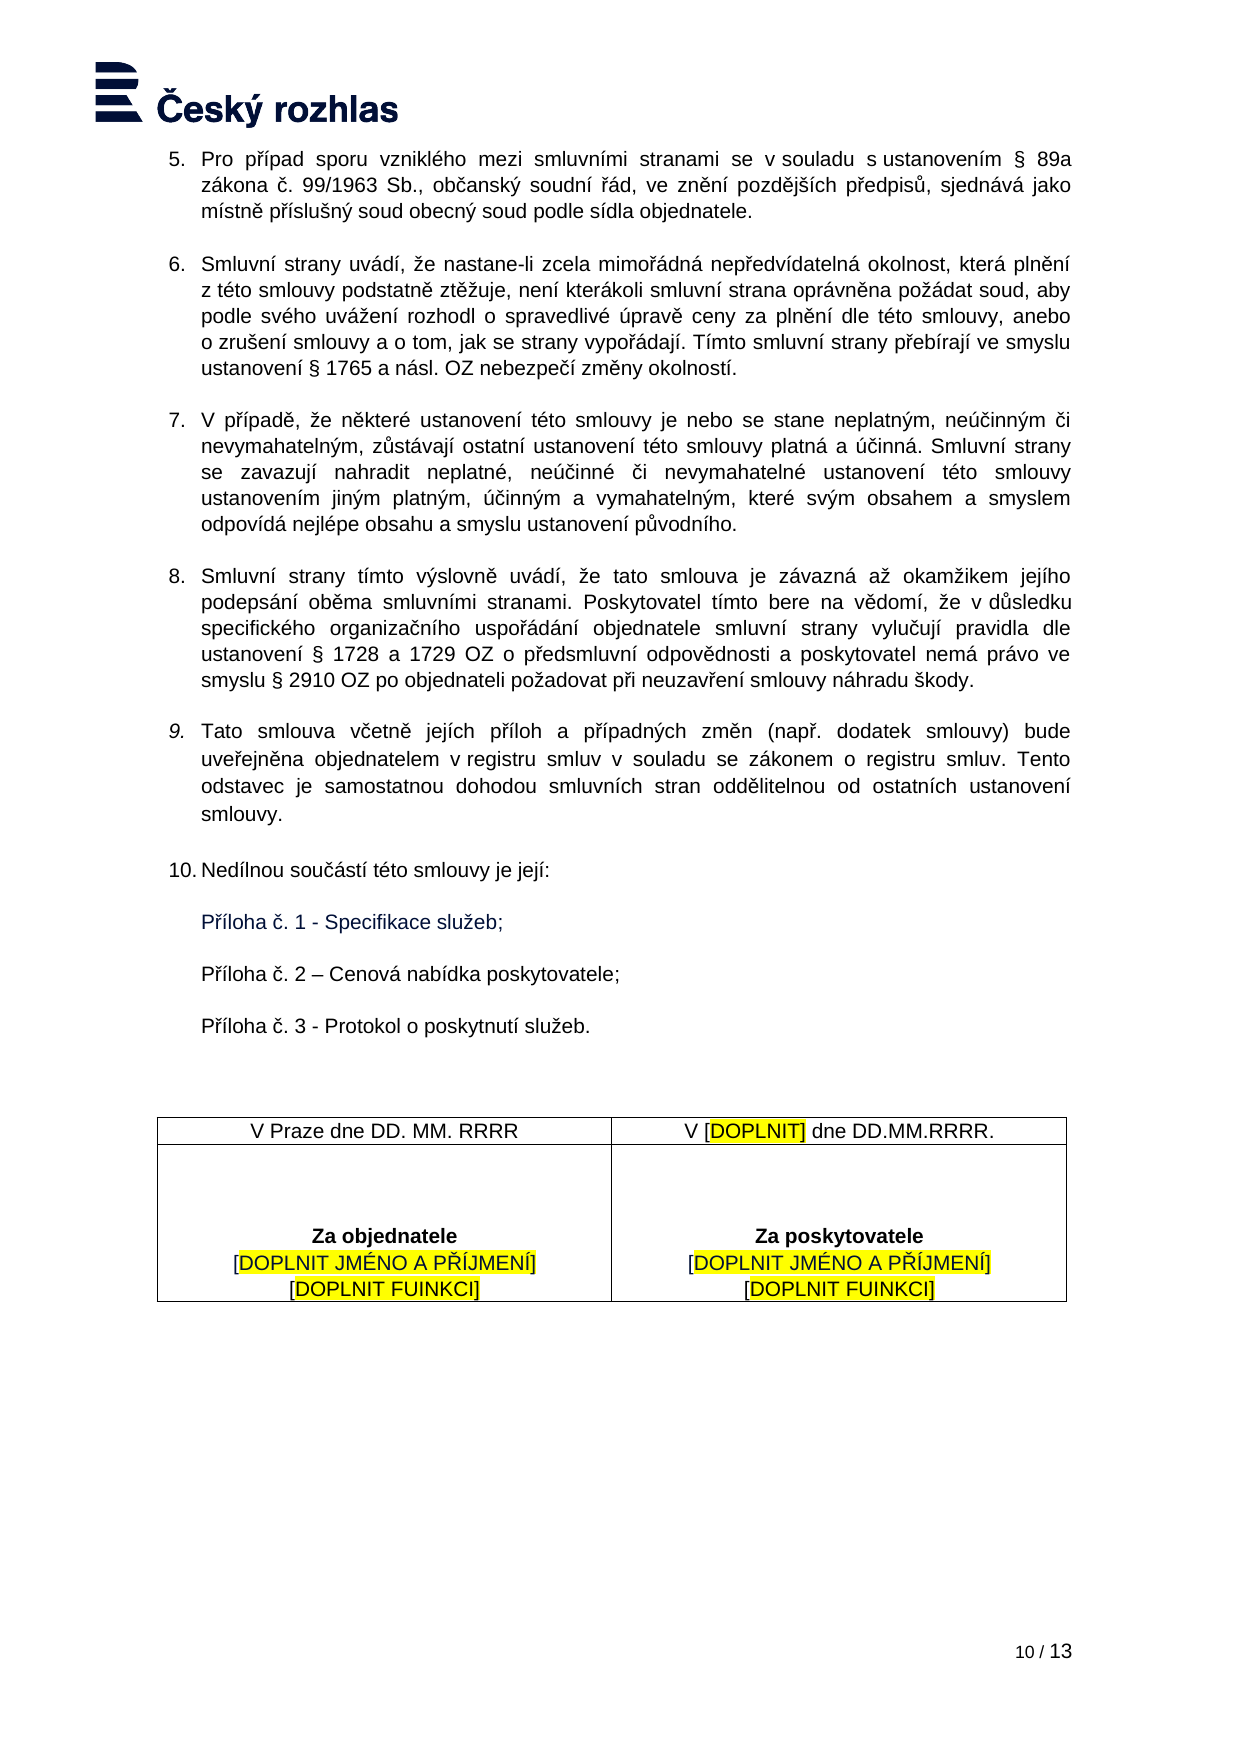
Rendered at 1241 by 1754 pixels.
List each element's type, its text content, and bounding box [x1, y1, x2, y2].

table_cell Za poskytovatele [DOPLNIT JMÉNO A PŘÍJMENÍ] [DOPLNIT FUINKCI] [612, 1145, 1066, 1301]
table_header V Praze dne DD. MM. RRRR [158, 1118, 611, 1144]
list Smluvní strany uvádí, že nastane-li zcela mimořádná nepředvídatelná okolnost, která plnění z této smlouvy podstatně ztěžuje, není kterákoli smluvní strana oprávněna požádat soud, aby podle svého uvážení rozhodl o spravedlivé úpravě ceny za plnění dle této smlouvy, anebo o zrušení smlouvy a o tom, jak se strany vypořádají. Tímto smluvní strany přebírají ve smyslu ustanovení § 1765 a násl. OZ nebezpečí změny okolností. [168, 250, 1072, 380]
list Smluvní strany tímto výslovně uvádí, že tato smlouva je závazná až okamžikem jejího podepsání oběma smluvními stranami. Poskytovatel tímto bere na vědomí, že v důsledku specifického organizačního uspořádání objednatele smluvní strany vylučují pravidla dle ustanovení § 1728 a 1729 OZ o předsmluvní odpovědnosti a poskytovatel nemá právo ve smyslu § 2910 OZ po objednateli požadovat při neuzavření smlouvy náhradu škody. [168, 563, 1072, 693]
list Příloha č. 2 – Cenová nabídka poskytovatele; [201, 961, 1072, 987]
list Pro případ sporu vzniklého mezi smluvními stranami se v souladu s ustanovením § 89a zákona č. 99/1963 Sb., občanský soudní řád, ve znění pozdějších předpisů, sjednává jako místně příslušný soud obecný soud podle sídla objednatele. [168, 146, 1072, 224]
table_cell Za objednatele [DOPLNIT JMÉNO A PŘÍJMENÍ] [DOPLNIT FUINKCI] [158, 1145, 611, 1301]
picture [95, 62, 398, 128]
list Tato smlouva včetně jejích příloh a případných změn (např. dodatek smlouvy) bude uveřejněna objednatelem v registru smluv v souladu se zákonem o registru smluv. Tento odstavec je samostatnou dohodou smluvních stran oddělitelnou od ostatních ustanovení smlouvy. [168, 719, 1072, 825]
list Příloha č. 3 - Protokol o poskytnutí služeb. [201, 1013, 1072, 1039]
subtitle Příloha č. 1 - Specifikace služeb; [201, 908, 1072, 934]
list Nedílnou součástí této smlouvy je její: [168, 856, 1072, 882]
table_header V [DOPLNIT] dne DD.MM.RRRR. [612, 1118, 1066, 1144]
list V případě, že některé ustanovení této smlouvy je nebo se stane neplatným, neúčinným či nevymahatelným, zůstávají ostatní ustanovení této smlouvy platná a účinná. Smluvní strany se zavazují nahradit neplatné, neúčinné či nevymahatelné ustanovení této smlouvy ustanovením jiným platným, účinným a vymahatelným, které svým obsahem a smyslem odpovídá nejlépe obsahu a smyslu ustanovení původního. [168, 406, 1072, 537]
